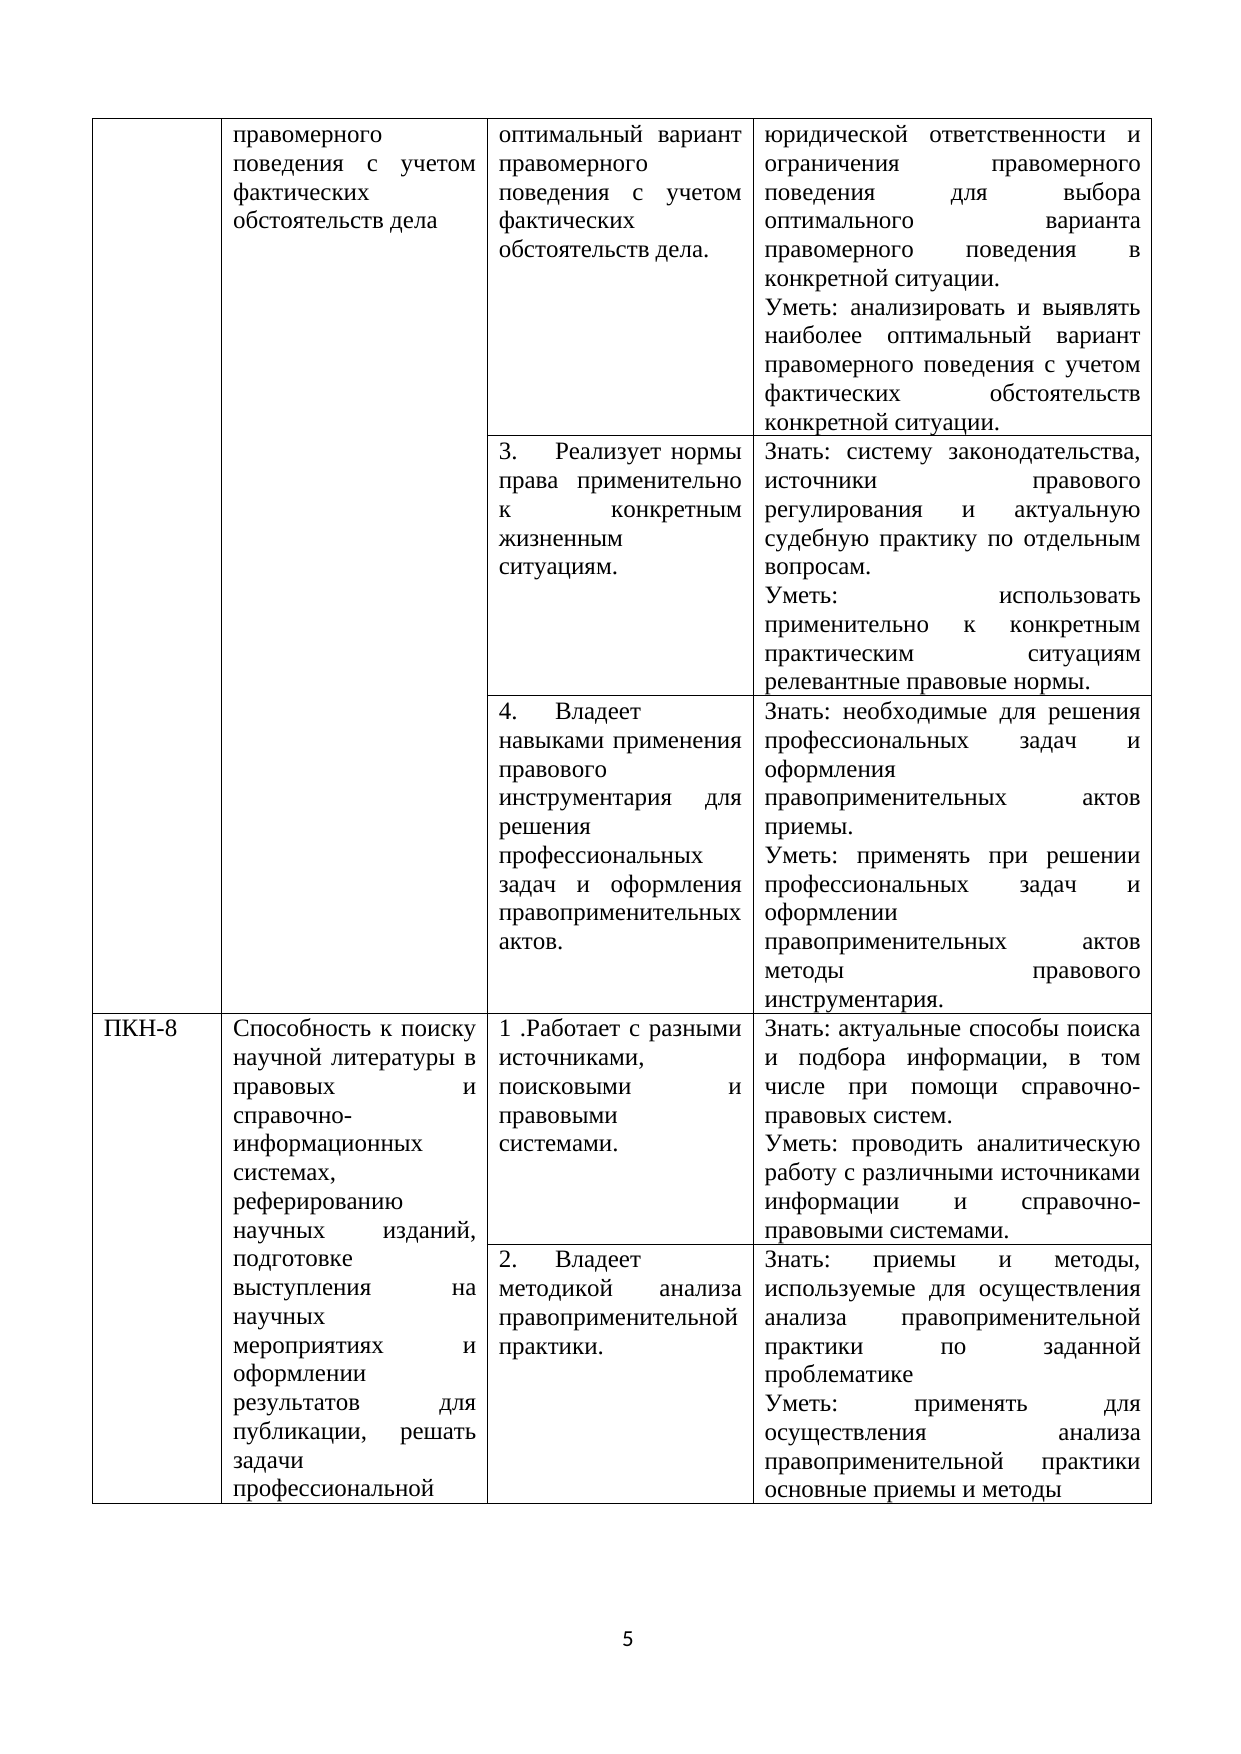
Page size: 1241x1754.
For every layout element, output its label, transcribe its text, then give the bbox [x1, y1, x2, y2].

table_cell Знать: актуальные способы поиска и подбора информации, в том числе при помощи справочно-правовых систем. Уметь: проводить аналитическую работу с различными источниками информации и справочно-правовыми системами. [754, 1014, 1151, 1243]
table_cell 2. Владеет методикой анализа правоприменительной практики. [488, 1245, 753, 1503]
table_cell Способность к поиску научной литературы в правовых и справочно-информационных системах, реферированию научных изданий, подготовке выступления на научных мероприятиях и оформлении результатов для публикации, решать задачи профессиональной деятельности с применением информационных технологий и учетом требований информационной безопасности [222, 1014, 487, 1503]
table_cell Знать: систему законодательства, источники правового регулирования и актуальную судебную практику по отдельным вопросам. Уметь: использовать применительно к конкретным практическим ситуациям релевантные правовые нормы. [754, 436, 1151, 695]
table_cell Знать: необходимые для решения профессиональных задач и оформления правоприменительных актов приемы. Уметь: применять при решении профессиональных задач и оформлении правоприменительных актов методы правового инструментария. [754, 696, 1151, 1012]
table_cell 3. Реализует нормы права применительно к конкретным жизненным ситуациям. [488, 436, 753, 695]
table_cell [488, 119, 753, 435]
table_cell ПКН-8 [93, 1014, 221, 1503]
table_cell 1 .Работает с разными источниками, поисковыми и правовыми системами. [488, 1014, 753, 1243]
table_cell Знать: приемы и методы, используемые для осуществления анализа правоприменительной практики по заданной проблематике Уметь: применять для осуществления анализа правоприменительной практики основные приемы и методы [754, 1245, 1151, 1503]
table_cell 4. Владеет навыками применения правового инструментария для решения профессиональных задач и оформления правоприменительных актов. [488, 696, 753, 1012]
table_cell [754, 119, 1151, 435]
